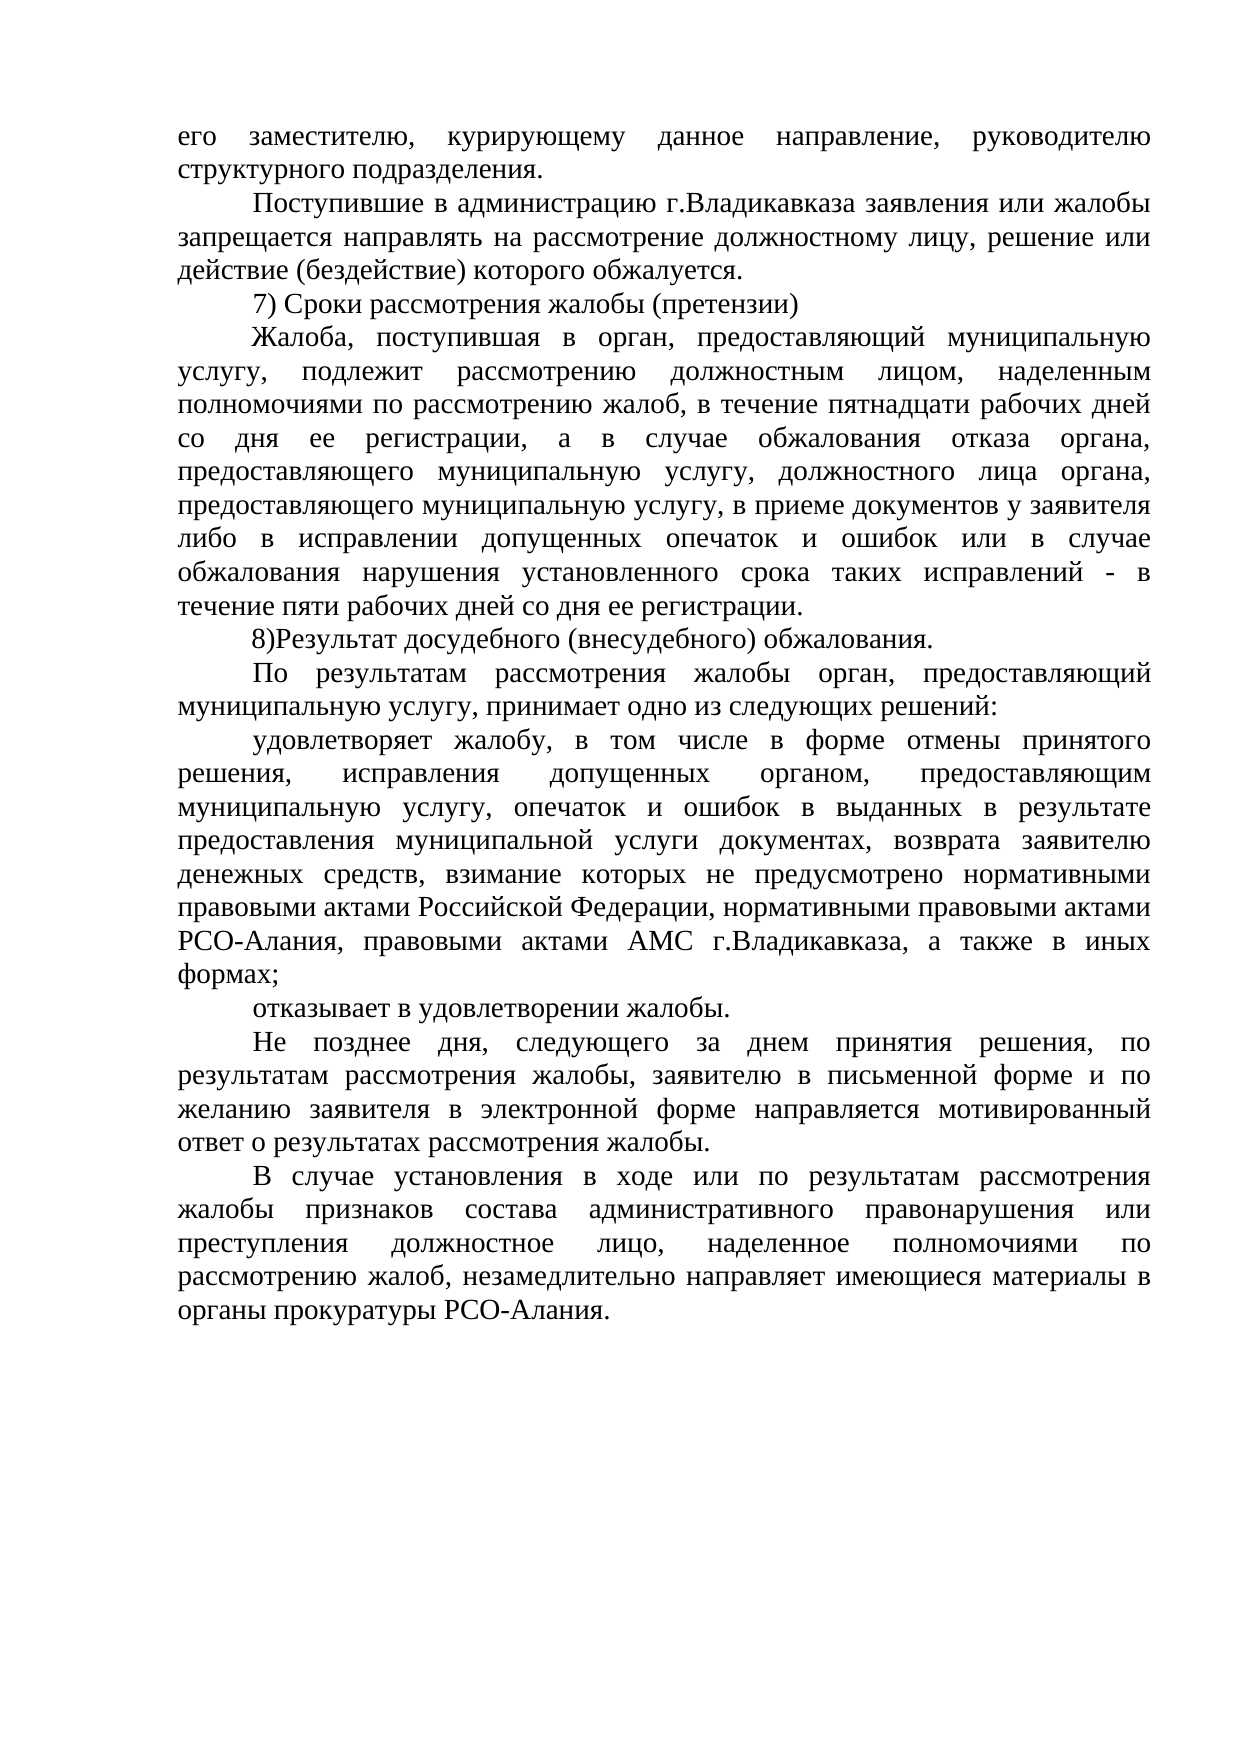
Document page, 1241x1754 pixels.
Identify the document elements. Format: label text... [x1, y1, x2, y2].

text Не позднее дня, следующего за днем принятия решения, по результатам рассмотрения жалобы, заявителю в письменной форме и по желанию заявителя в электронной форме направляется мотивированный ответ о результатах рассмотрения жалобы. [177, 1024, 1152, 1158]
text Поступившие в администрацию г.Владикавказа заявления или жалобы запрещается направлять на рассмотрение должностному лицу, решение или действие (бездействие) которого обжалуется. [177, 185, 1152, 286]
text отказывает в удовлетворении жалобы. [177, 990, 1152, 1024]
text 7) Сроки рассмотрения жалобы (претензии) [177, 286, 1152, 319]
text Жалоба, поступившая в орган, предоставляющий муниципальную услугу, подлежит рассмотрению должностным лицом, наделенным полномочиями по рассмотрению жалоб, в течение пятнадцати рабочих дней со дня ее регистрации, а в случае обжалования отказа органа, предоставляющего муниципальную услугу, должностного лица органа, предоставляющего муниципальную услугу, в приеме документов у заявителя либо в исправлении допущенных опечаток и ошибок или в случае обжалования нарушения установленного срока таких исправлений - в течение пяти рабочих дней со дня ее регистрации. [177, 319, 1152, 621]
text удовлетворяет жалобу, в том числе в форме отмены принятого решения, исправления допущенных органом, предоставляющим муниципальную услугу, опечаток и ошибок в выданных в результате предоставления муниципальной услуги документах, возврата заявителю денежных средств, взимание которых не предусмотрено нормативными правовыми актами Российской Федерации, нормативными правовыми актами РСО-Алания, правовыми актами АМС г.Владикавказа, а также в иных формах; [177, 722, 1152, 990]
text 8)Результат досудебного (внесудебного) обжалования. [177, 621, 1152, 655]
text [177, 118, 1152, 185]
text В случае установления в ходе или по результатам рассмотрения жалобы признаков состава административного правонарушения или преступления должностное лицо, наделенное полномочиями по рассмотрению жалоб, незамедлительно направляет имеющиеся материалы в органы прокуратуры РСО-Алания. [177, 1158, 1152, 1326]
text По результатам рассмотрения жалобы орган, предоставляющий муниципальную услугу, принимает одно из следующих решений: [177, 655, 1152, 722]
